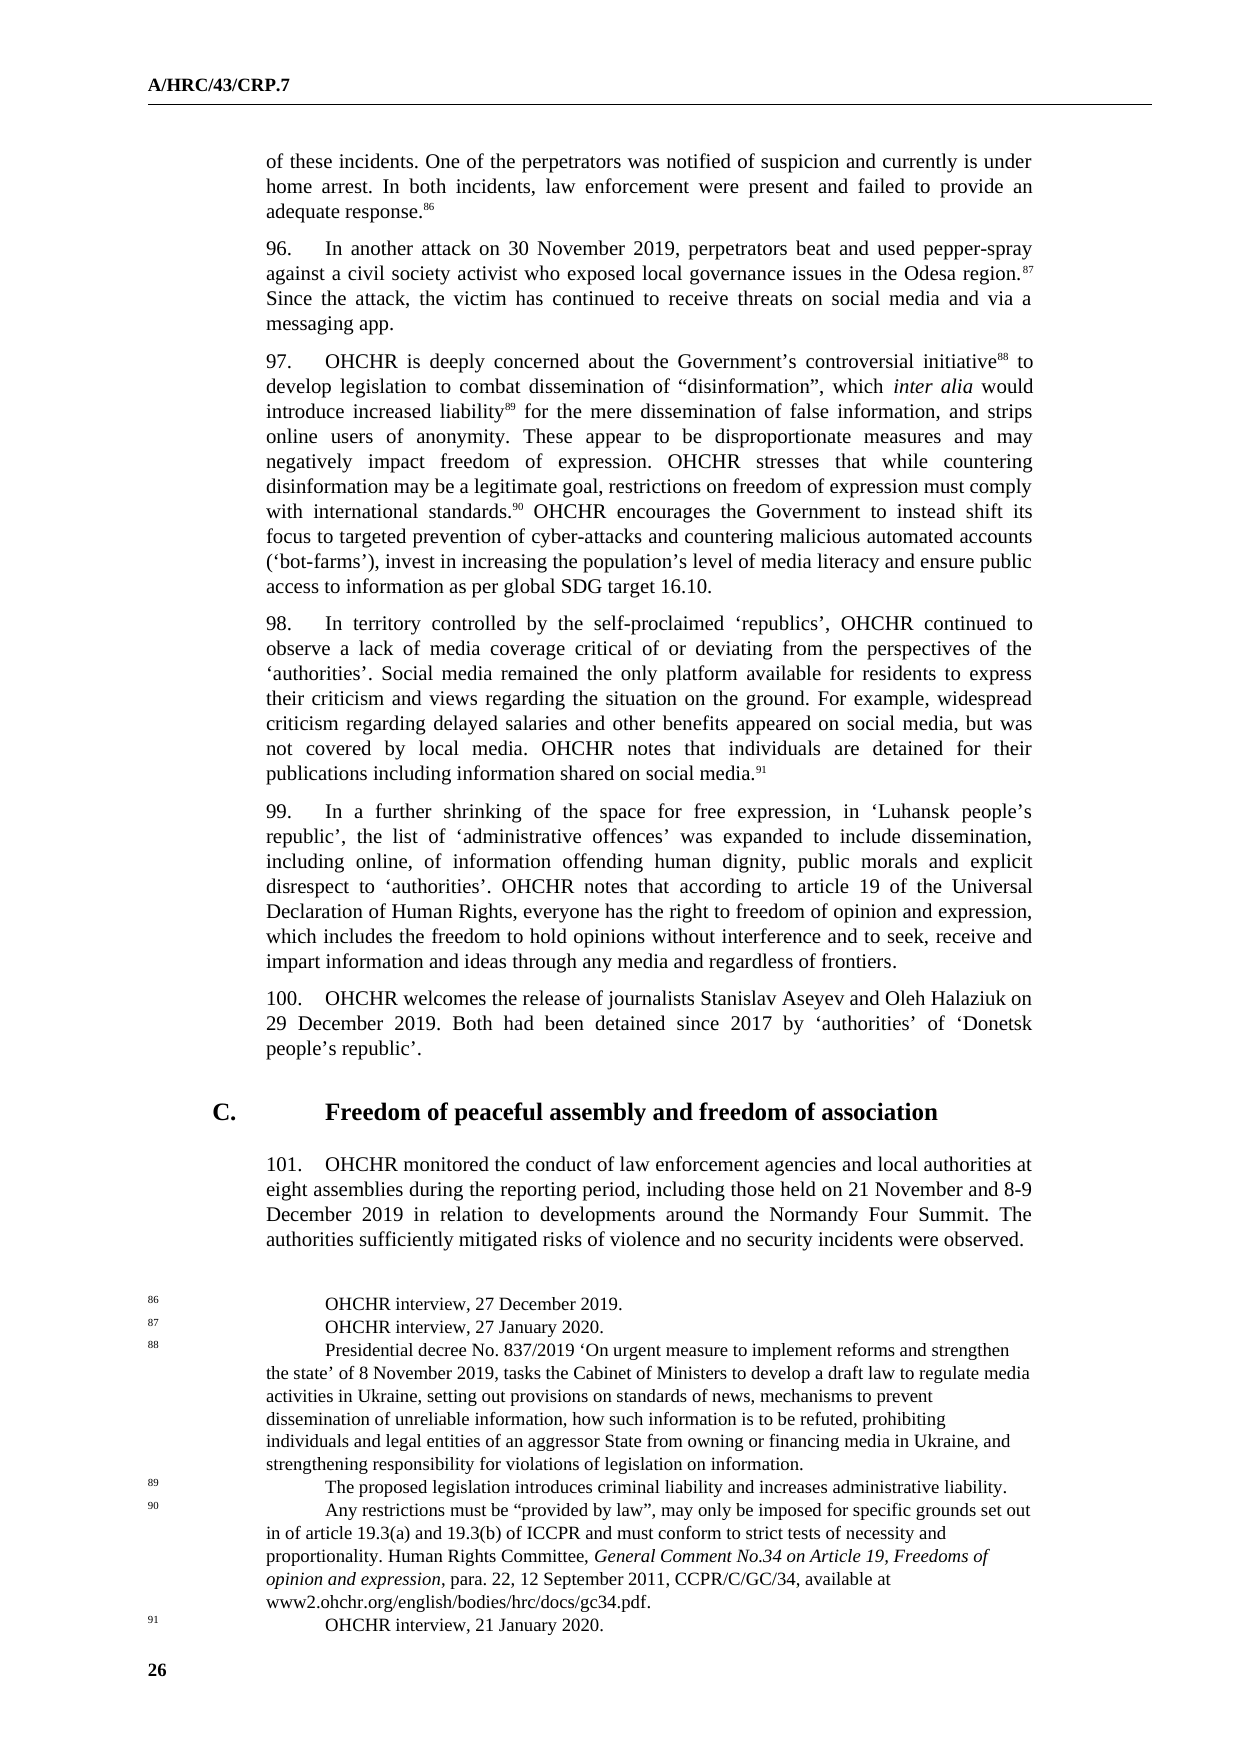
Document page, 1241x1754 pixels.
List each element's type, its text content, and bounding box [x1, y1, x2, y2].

text C. Freedom of peaceful assembly and freedom of association [148, 1098, 1033, 1126]
text 98. In territory controlled by the self-proclaimed ‘republics’, OHCHR continued to observe a lack of media coverage critical of or deviating from the perspectives of the ‘authorities’. Social media remained the only platform available for residents to express their criticism and views regarding the situation on the ground. For example, widespread criticism regarding delayed salaries and other benefits appeared on social media, but was not covered by local media. OHCHR notes that individuals are detained for their publications including information shared on social media. [266, 610, 1033, 785]
text 97. OHCHR is deeply concerned about the Government’s controversial initiative to develop legislation to combat dissemination of “disinformation”, which inter alia would introduce increased liability for the mere dissemination of false information, and strips online users of anonymity. These appear to be disproportionate measures and may negatively impact freedom of expression. OHCHR stresses that while countering disinformation may be a legitimate goal, restrictions on freedom of expression must comply with international standards. OHCHR encourages the Government to instead shift its focus to targeted prevention of cyber-attacks and countering malicious automated accounts (‘bot-farms’), invest in increasing the population’s level of media literacy and ensure public access to information as per global SDG target 16.10. [266, 348, 1033, 598]
text 99. In a further shrinking of the space for free expression, in ‘Luhansk people’s republic’, the list of ‘administrative offences’ was expanded to include dissemination, including online, of information offending human dignity, public morals and explicit disrespect to ‘authorities’. OHCHR notes that according to article 19 of the Universal Declaration of Human Rights, everyone has the right to freedom of opinion and expression, which includes the freedom to hold opinions without interference and to seek, receive and impart information and ideas through any media and regardless of frontiers. [266, 798, 1033, 973]
text 100. OHCHR welcomes the release of journalists Stanislav Aseyev and Oleh Halaziuk on 29 December 2019. Both had been detained since 2017 by ‘authorities’ of ‘Donetsk people’s republic’. [266, 985, 1033, 1060]
text 96. In another attack on 30 November 2019, perpetrators beat and used pepper-spray against a civil society activist who exposed local governance issues in the Odesa region. Since the attack, the victim has continued to receive threats on social media and via a messaging app. [266, 235, 1033, 335]
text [266, 148, 1033, 223]
text 101. OHCHR monitored the conduct of law enforcement agencies and local authorities at eight assemblies during the reporting period, including those held on 21 November and 8-9 December 2019 in relation to developments around the Normandy Four Summit. The authorities sufficiently mitigated risks of violence and no security incidents were observed. [266, 1151, 1033, 1251]
